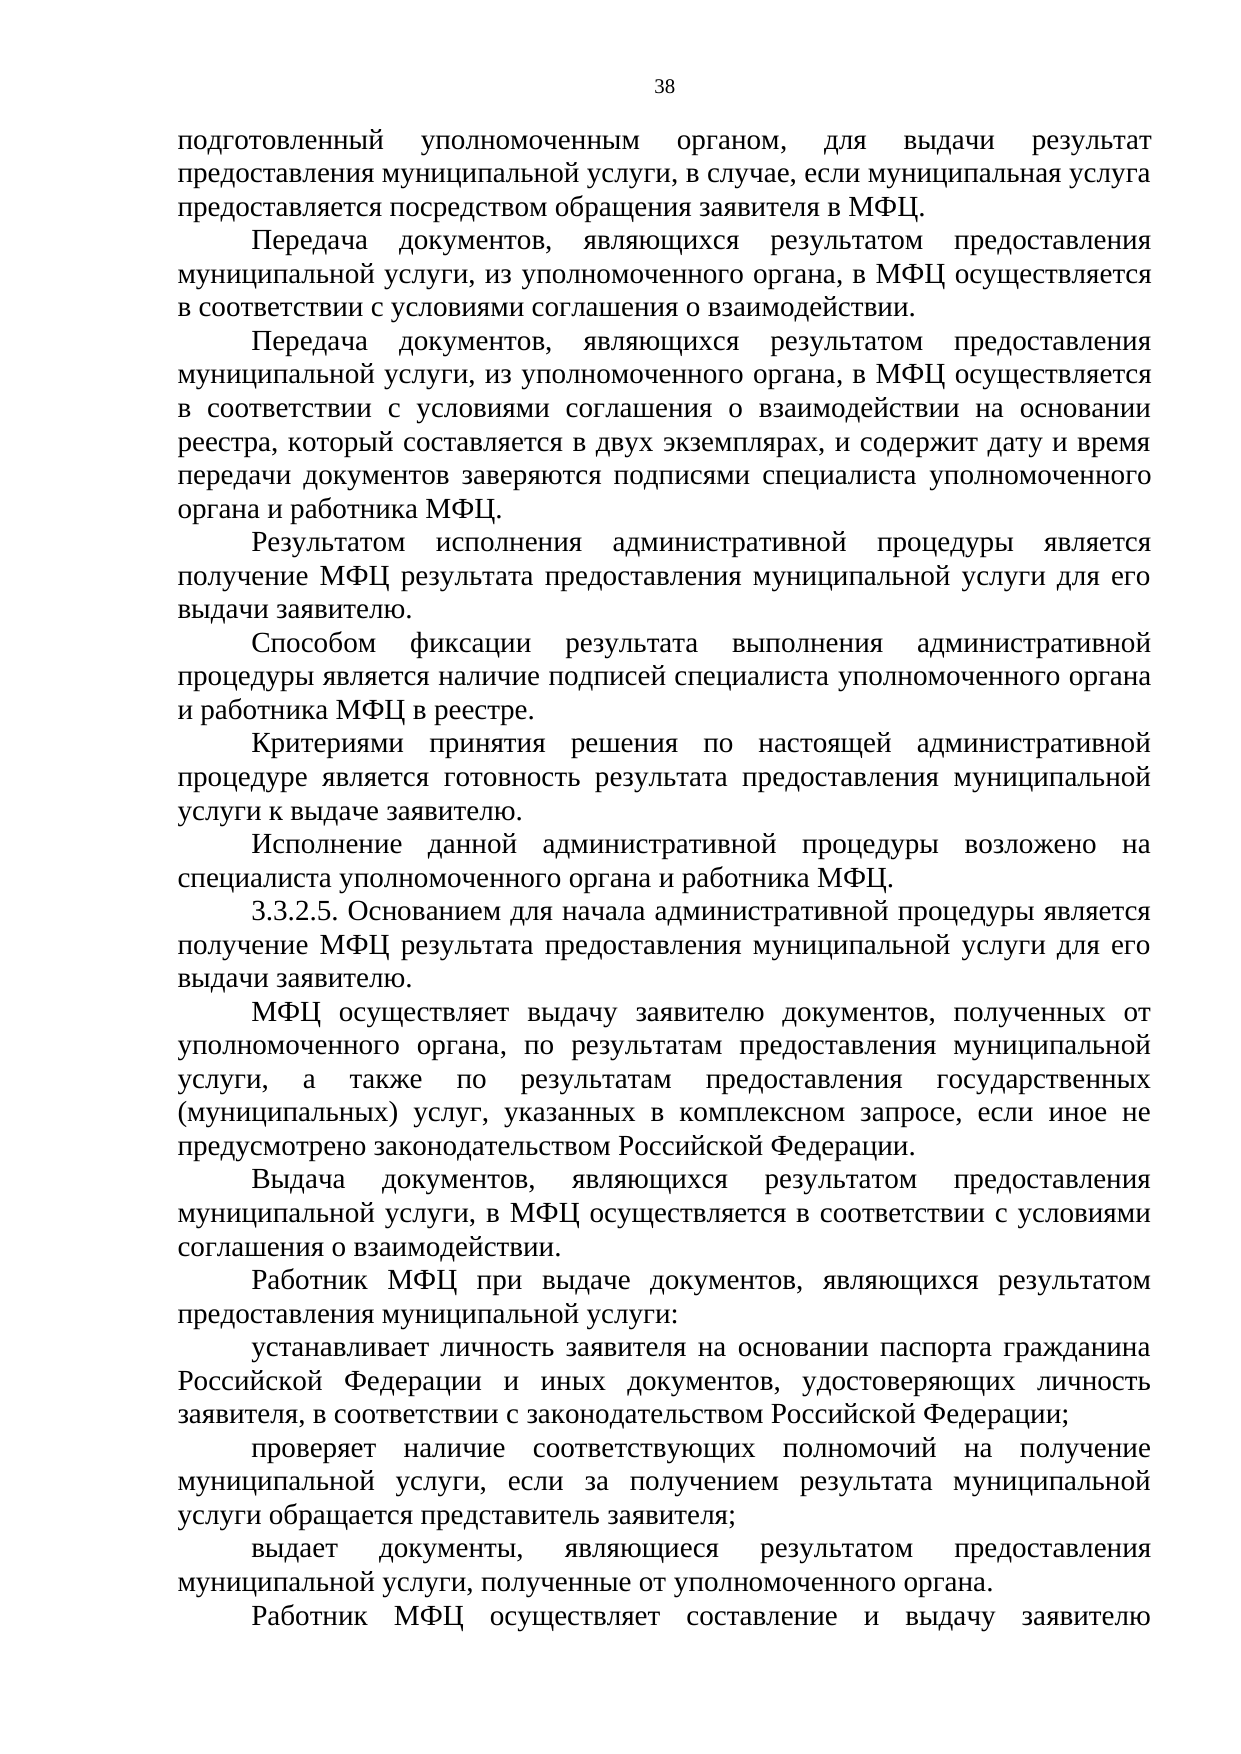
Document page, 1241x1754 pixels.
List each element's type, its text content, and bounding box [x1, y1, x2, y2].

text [177, 122, 1152, 222]
text устанавливает личность заявителя на основании паспорта гражданина Российской Федерации и иных документов, удостоверяющих личность заявителя, в соответствии с законодательством Российской Федерации; [177, 1329, 1152, 1430]
text Работник МФЦ при выдаче документов, являющихся результатом предоставления муниципальной услуги: [177, 1262, 1152, 1329]
text проверяет наличие соответствующих полномочий на получение муниципальной услуги, если за получением результата муниципальной услуги обращается представитель заявителя; [177, 1430, 1152, 1531]
text МФЦ осуществляет выдачу заявителю документов, полученных от уполномоченного органа, по результатам предоставления муниципальной услуги, а также по результатам предоставления государственных (муниципальных) услуг, указанных в комплексном запросе, если иное не предусмотрено законодательством Российской Федерации. [177, 994, 1152, 1162]
text 3.3.2.5. Основанием для начала административной процедуры является получение МФЦ результата предоставления муниципальной услуги для его выдачи заявителю. [177, 893, 1152, 994]
text Выдача документов, являющихся результатом предоставления муниципальной услуги, в МФЦ осуществляется в соответствии с условиями соглашения о взаимодействии. [177, 1162, 1152, 1262]
text Передача документов, являющихся результатом предоставления муниципальной услуги, из уполномоченного органа, в МФЦ осуществляется в соответствии с условиями соглашения о взаимодействии на основании реестра, который составляется в двух экземплярах, и содержит дату и время передачи документов заверяются подписями специалиста уполномоченного органа и работника МФЦ. [177, 323, 1152, 524]
text Передача документов, являющихся результатом предоставления муниципальной услуги, из уполномоченного органа, в МФЦ осуществляется в соответствии с условиями соглашения о взаимодействии. [177, 222, 1152, 323]
text Критериями принятия решения по настоящей административной процедуре является готовность результата предоставления муниципальной услуги к выдаче заявителю. [177, 726, 1152, 826]
text выдает документы, являющиеся результатом предоставления муниципальной услуги, полученные от уполномоченного органа. [177, 1531, 1152, 1598]
text Исполнение данной административной процедуры возложено на специалиста уполномоченного органа и работника МФЦ. [177, 826, 1152, 893]
text Результатом исполнения административной процедуры является получение МФЦ результата предоставления муниципальной услуги для его выдачи заявителю. [177, 524, 1152, 625]
text Способом фиксации результата выполнения административной процедуры является наличие подписей специалиста уполномоченного органа и работника МФЦ в реестре. [177, 625, 1152, 726]
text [177, 1598, 1152, 1631]
